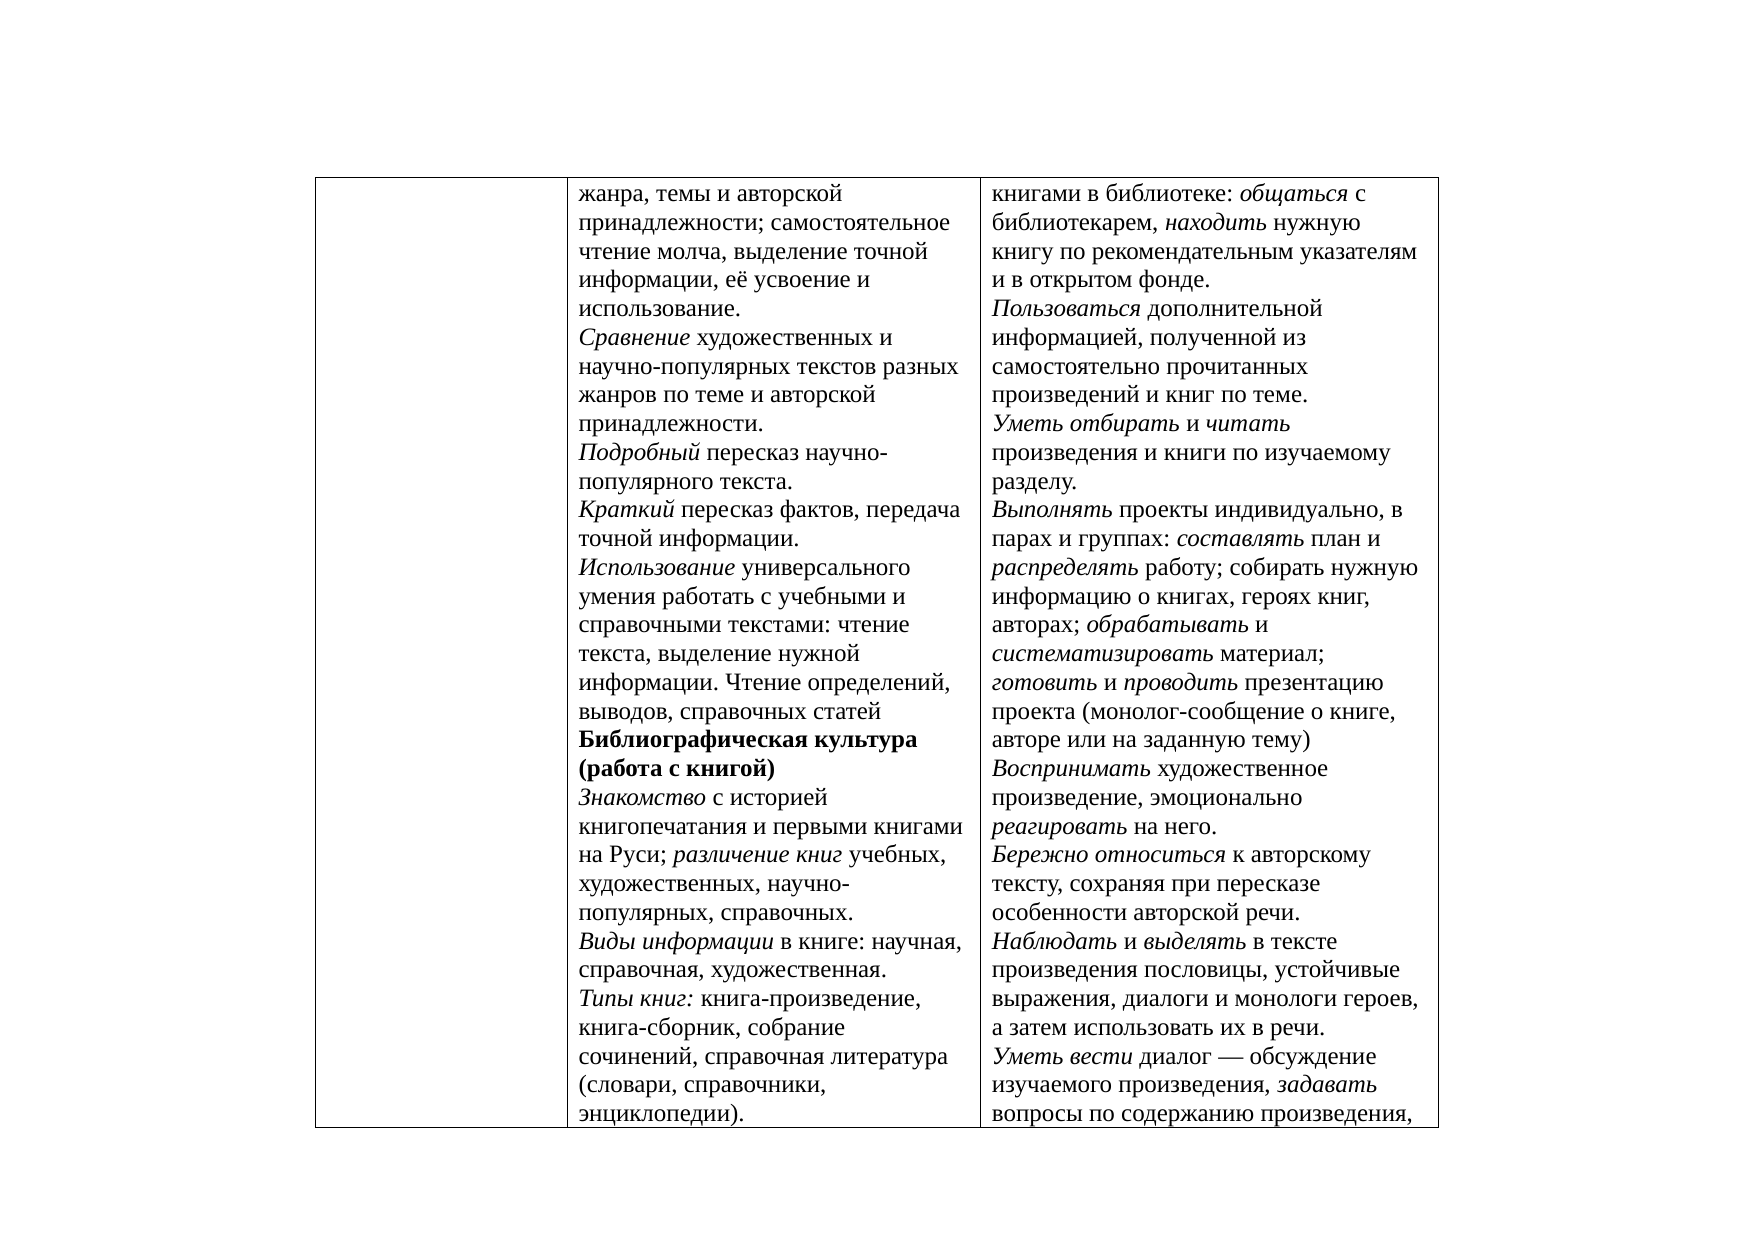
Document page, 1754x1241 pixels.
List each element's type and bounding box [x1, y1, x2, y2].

table_header [981, 178, 1438, 1127]
table_header [316, 178, 567, 1127]
table_header [568, 178, 980, 1127]
